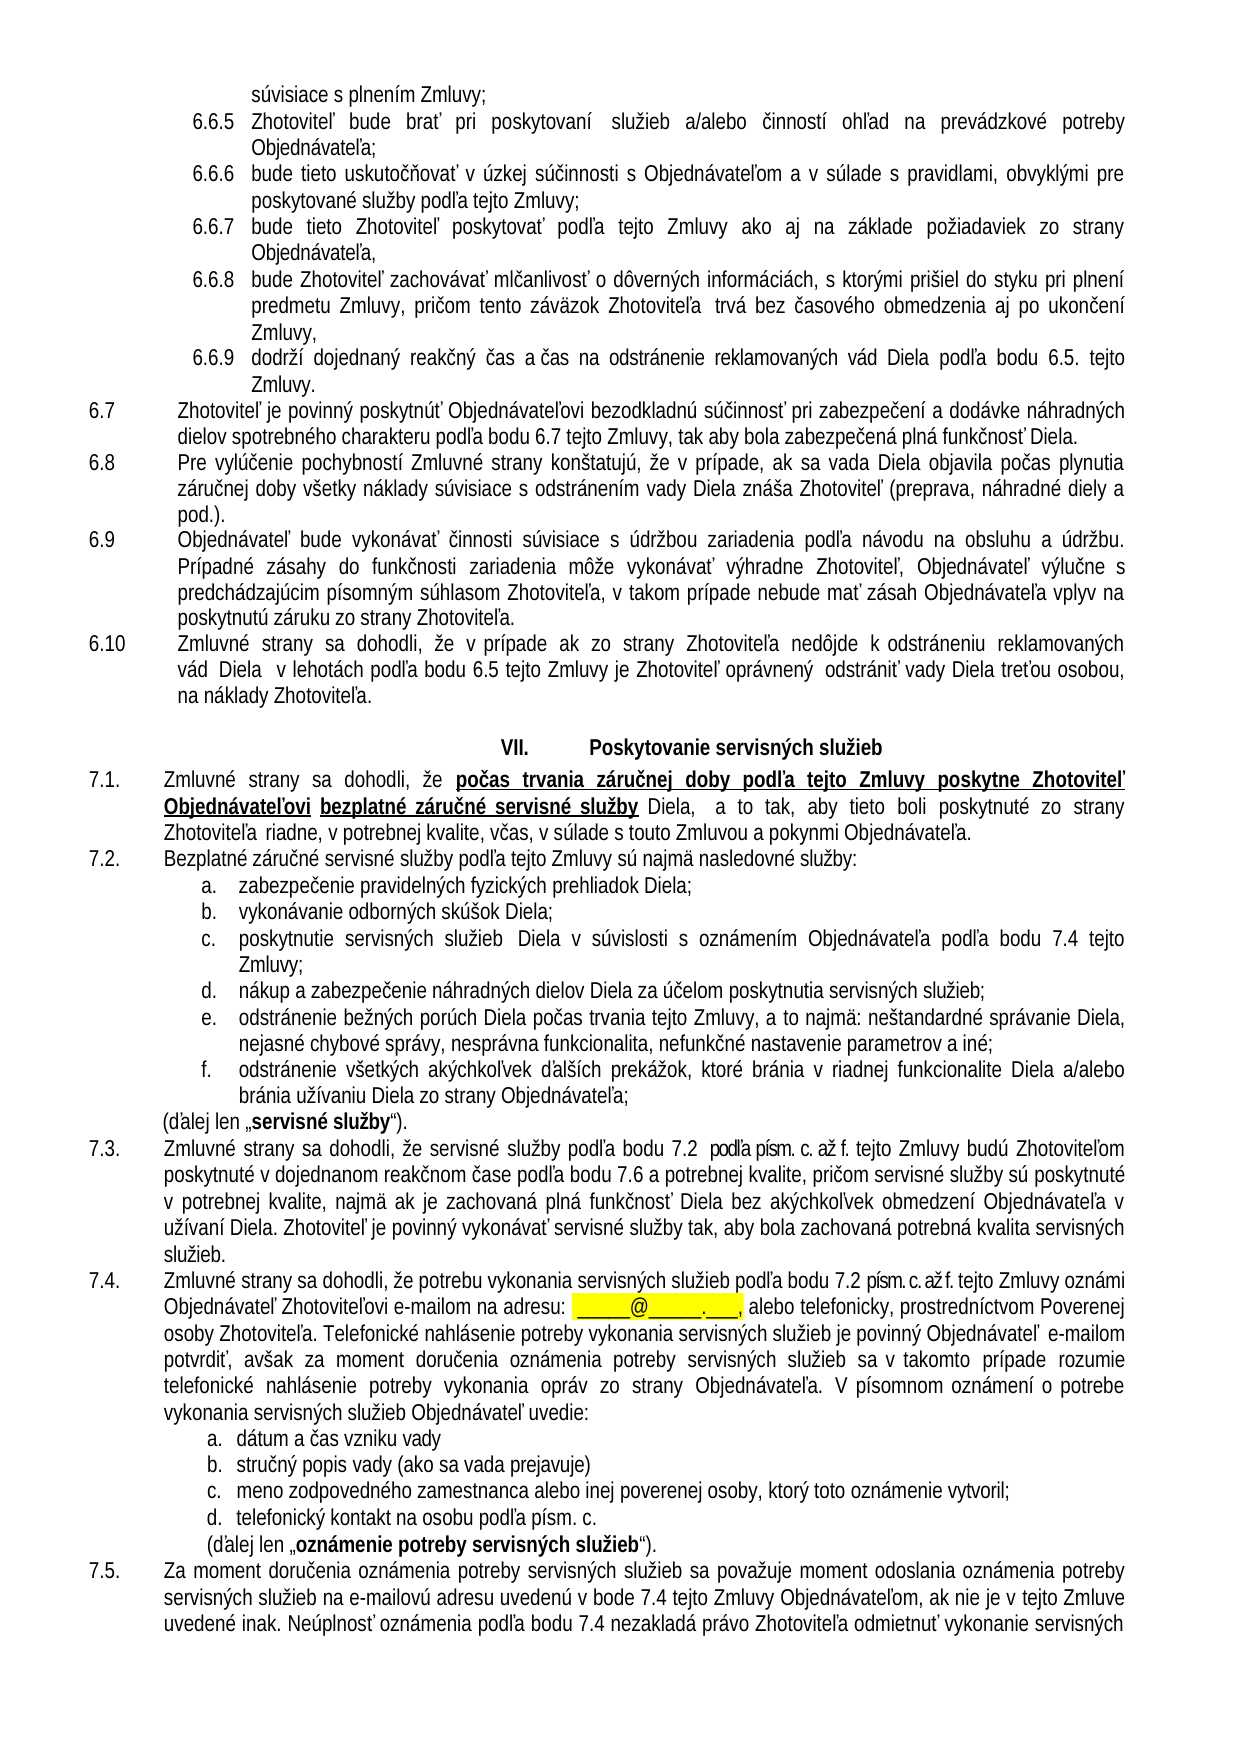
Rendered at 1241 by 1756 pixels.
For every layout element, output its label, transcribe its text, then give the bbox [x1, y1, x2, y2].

list Zhotoviteľ je povinný poskytnúť Objednávateľovi bezodkladnú súčinnosť pri zabezpečení a dodávke náhradných dielov spotrebného charakteru podľa bodu 6.7 tejto Zmluvy, tak aby bola zabezpečená plná funkčnosť Diela. [89, 398, 1125, 449]
list bude Zhotoviteľ zachovávať mlčanlivosť o dôverných informáciách, s ktorými prišiel do styku pri plnení predmetu Zmluvy, pričom tento záväzok Zhotoviteľa trvá bez časového obmedzenia aj po ukončení Zmluvy, [192, 266, 1125, 345]
list bude tieto Zhotoviteľ poskytovať podľa tejto Zmluvy ako aj na základe požiadaviek zo strany Objednávateľa, [192, 213, 1125, 266]
list Objednávateľ bude vykonávať činnosti súvisiace s údržbou zariadenia podľa návodu na obsluhu a údržbu. Prípadné zásahy do funkčnosti zariadenia môže vykonávať výhradne Zhotoviteľ, Objednávateľ výlučne s predchádzajúcim písomným súhlasom Zhotoviteľa, v takom prípade nebude mať zásah Objednávateľa vplyv na poskytnutú záruku zo strany Zhotoviteľa. [89, 527, 1125, 631]
list zabezpečenie pravidelných fyzických prehliadok Diela; [201, 872, 1125, 898]
list bude tieto uskutočňovať v úzkej súčinnosti s Objednávateľom a v súlade s pravidlami, obvyklými pre poskytované služby podľa tejto Zmluvy; [192, 160, 1125, 213]
list Zmluvné strany sa dohodli, že servisné služby podľa bodu 7.2 podľa písm. c. až f. tejto Zmluvy budú Zhotoviteľom poskytnuté v dojednanom reakčnom čase podľa bodu 7.6 a potrebnej kvalite, pričom servisné služby sú poskytnuté v potrebnej kvalite, najmä ak je zachovaná plná funkčnosť Diela bez akýchkoľvek obmedzení Objednávateľa v užívaní Diela. Zhotoviteľ je povinný vykonávať servisné služby tak, aby bola zachovaná potrebná kvalita servisných služieb. [89, 1135, 1125, 1267]
list stručný popis vady (ako sa vada prejavuje) [207, 1451, 1125, 1478]
list vykonávanie odborných skúšok Diela; [201, 898, 1125, 924]
list odstránenie všetkých akýchkoľvek ďalších prekážok, ktoré bránia v riadnej funkcionalite Diela a/alebo bránia užívaniu Diela zo strany Objednávateľa; [201, 1056, 1125, 1109]
list Pre vylúčenie pochybností Zmluvné strany konštatujú, že v prípade, ak sa vada Diela objavila počas plynutia záručnej doby všetky náklady súvisiace s odstránením vady Diela znáša Zhotoviteľ (preprava, náhradné diely a pod.). [89, 450, 1125, 527]
list Zhotoviteľ bude brať pri poskytovaní služieb a/alebo činností ohľad na prevádzkové potreby Objednávateľa; [192, 108, 1125, 160]
list dodrží dojednaný reakčný čas a čas na odstránenie reklamovaných vád Diela podľa bodu 6.5. tejto Zmluvy. [192, 345, 1125, 397]
list poskytnutie servisných služieb Diela v súvislosti s oznámením Objednávateľa podľa bodu 7.4 tejto Zmluvy; [201, 924, 1125, 977]
subtitle Poskytovanie servisných služieb [501, 734, 1125, 760]
list nákup a zabezpečenie náhradných dielov Diela za účelom poskytnutia servisných služieb; [201, 977, 1125, 1003]
text (ďalej len „servisné služby“). [162, 1109, 1125, 1135]
list telefonický kontakt na osobu podľa písm. c. [162, 1504, 1125, 1531]
list odstránenie bežných porúch Diela počas trvania tejto Zmluvy, a to najmä: neštandardné správanie Diela, nejasné chybové správy, nesprávna funkcionalita, nefunkčné nastavenie parametrov a iné; [201, 1003, 1125, 1056]
list (ďalej len „oznámenie potreby servisných služieb“). [207, 1531, 1125, 1557]
list meno zodpovedného zamestnanca alebo inej poverenej osoby, ktorý toto oznámenie vytvoril; [207, 1478, 1125, 1504]
list Zmluvné strany sa dohodli, že v prípade ak zo strany Zhotoviteľa nedôjde k odstráneniu reklamovaných vád Diela v lehotách podľa bodu 6.5 tejto Zmluvy je Zhotoviteľ oprávnený odstrániť vady Diela treťou osobou, na náklady Zhotoviteľa. [89, 631, 1125, 708]
list Zmluvné strany sa dohodli, že počas trvania záručnej doby podľa tejto Zmluvy poskytne Zhotoviteľ Objednávateľovi bezplatné záručné servisné služby Diela, a to tak, aby tieto boli poskytnuté zo strany Zhotoviteľa riadne, v potrebnej kvalite, včas, v súlade s touto Zmluvou a pokynmi Objednávateľa. [89, 766, 1125, 845]
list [192, 81, 1125, 108]
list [89, 1557, 1125, 1636]
list Bezplatné záručné servisné služby podľa tejto Zmluvy sú najmä nasledovné služby: [89, 845, 1125, 872]
list dátum a čas vzniku vady [207, 1425, 1125, 1451]
list Zmluvné strany sa dohodli, že potrebu vykonania servisných služieb podľa bodu 7.2 písm. c. až f. tejto Zmluvy oznámi Objednávateľ Zhotoviteľovi e-mailom na adresu: _____@_____.___, alebo telefonicky, prostredníctvom Poverenej osoby Zhotoviteľa. Telefonické nahlásenie potreby vykonania servisných služieb je povinný Objednávateľ e-mailom potvrdiť, avšak za moment doručenia oznámenia potreby servisných služieb sa v takomto prípade rozumie telefonické nahlásenie potreby vykonania opráv zo strany Objednávateľa. V písomnom oznámení o potrebe vykonania servisných služieb Objednávateľ uvedie: [89, 1267, 1125, 1425]
